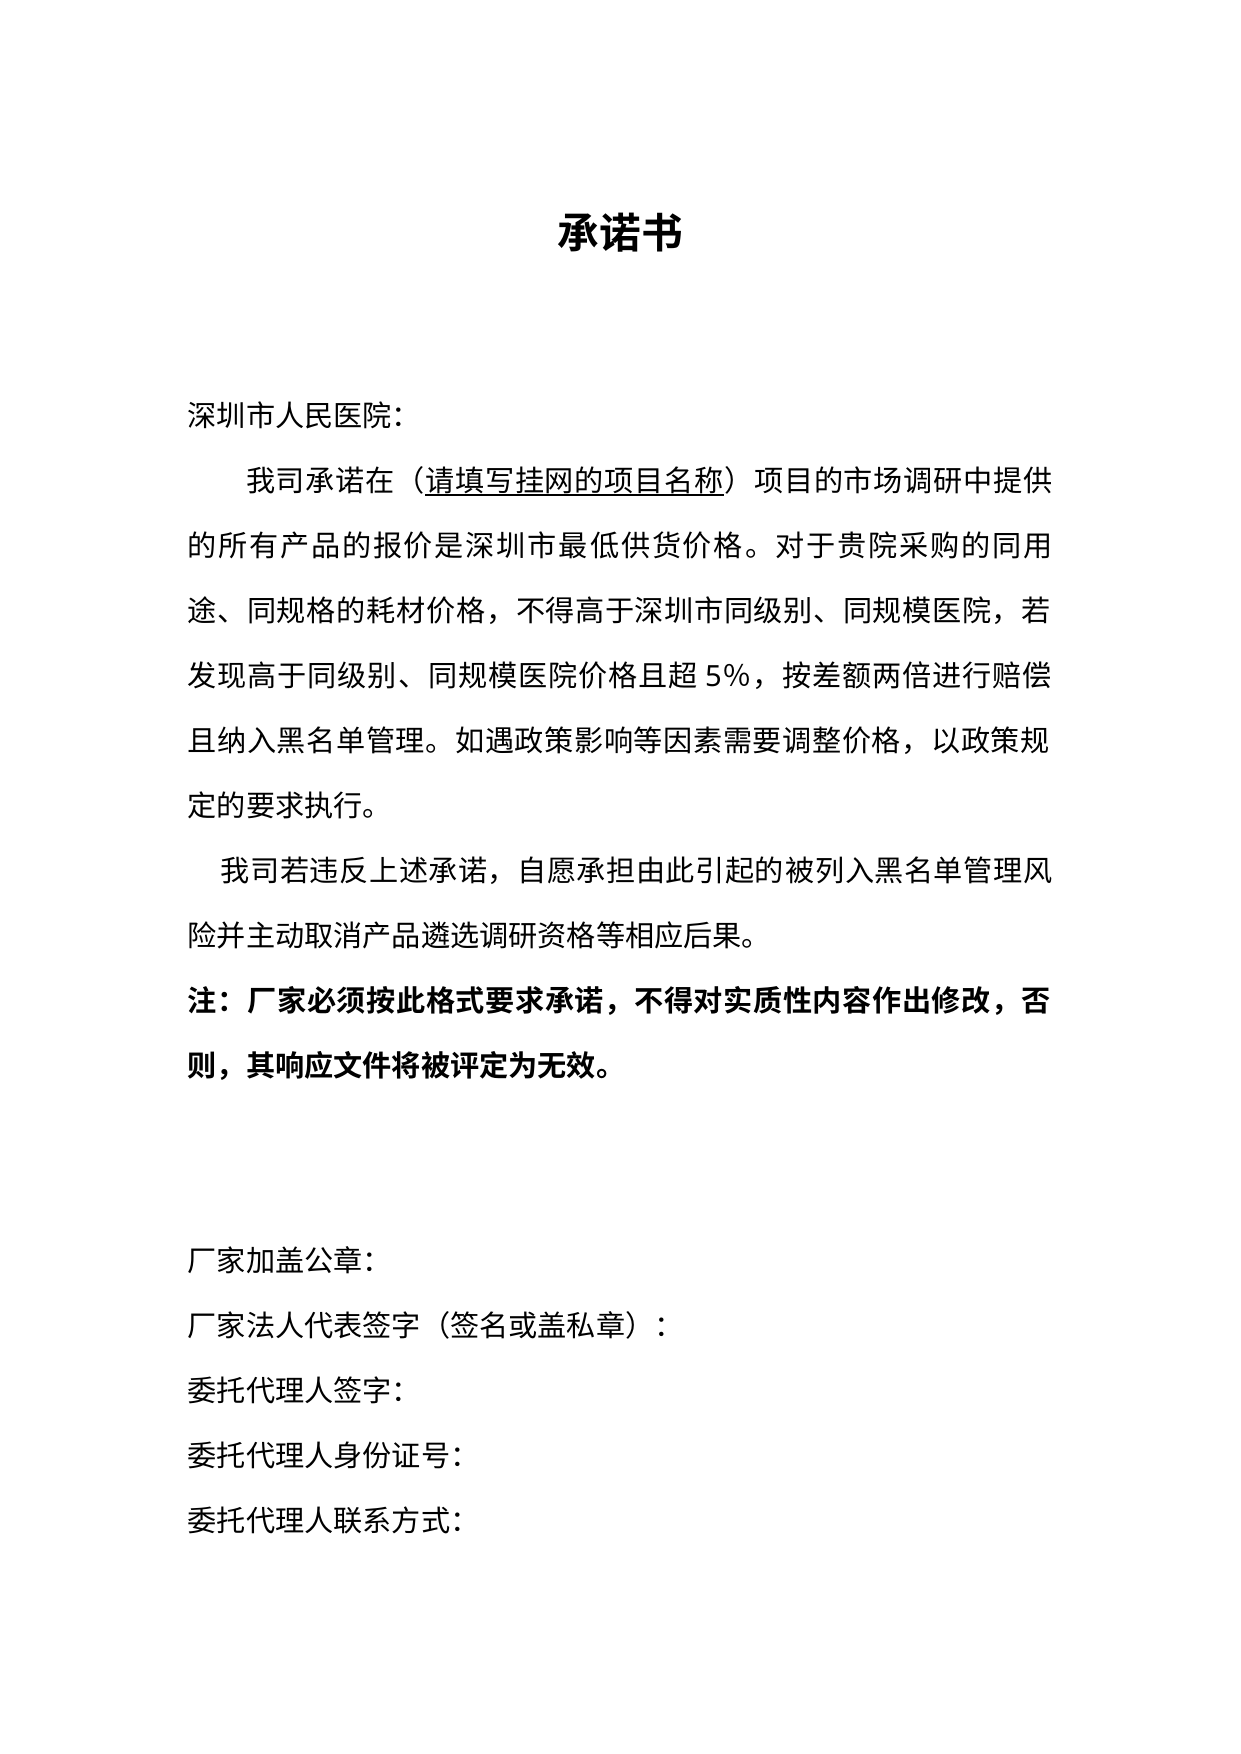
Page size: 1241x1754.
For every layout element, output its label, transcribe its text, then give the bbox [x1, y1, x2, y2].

text 委托代理人身份证号： [187, 1421, 1053, 1486]
subtitle 承诺书 [187, 197, 1053, 262]
text 我司若违反上述承诺，自愿承担由此引起的被列入黑名单管理风险并主动取消产品遴选调研资格等相应后果。 [187, 836, 1053, 966]
text 委托代理人联系方式： [187, 1486, 1053, 1551]
text 厂家加盖公章： [187, 1226, 1053, 1291]
text 委托代理人签字： [187, 1356, 1053, 1421]
text 我司承诺在（请填写挂网的项目名称）项目的市场调研中提供的所有产品的报价是深圳市最低供货价格。对于贵院采购的同用途、同规格的耗材价格，不得高于深圳市同级别、同规模医院，若发现高于同级别、同规模医院价格且超5％，按差额两倍进行赔偿且纳入黑名单管理。如遇政策影响等因素需要调整价格，以政策规定的要求执行。 [187, 446, 1053, 836]
text 厂家法人代表签字（签名或盖私章）： [187, 1291, 1053, 1356]
text 深圳市人民医院： [187, 381, 1053, 446]
text 注：厂家必须按此格式要求承诺，不得对实质性内容作出修改，否则，其响应文件将被评定为无效。 [187, 966, 1053, 1096]
